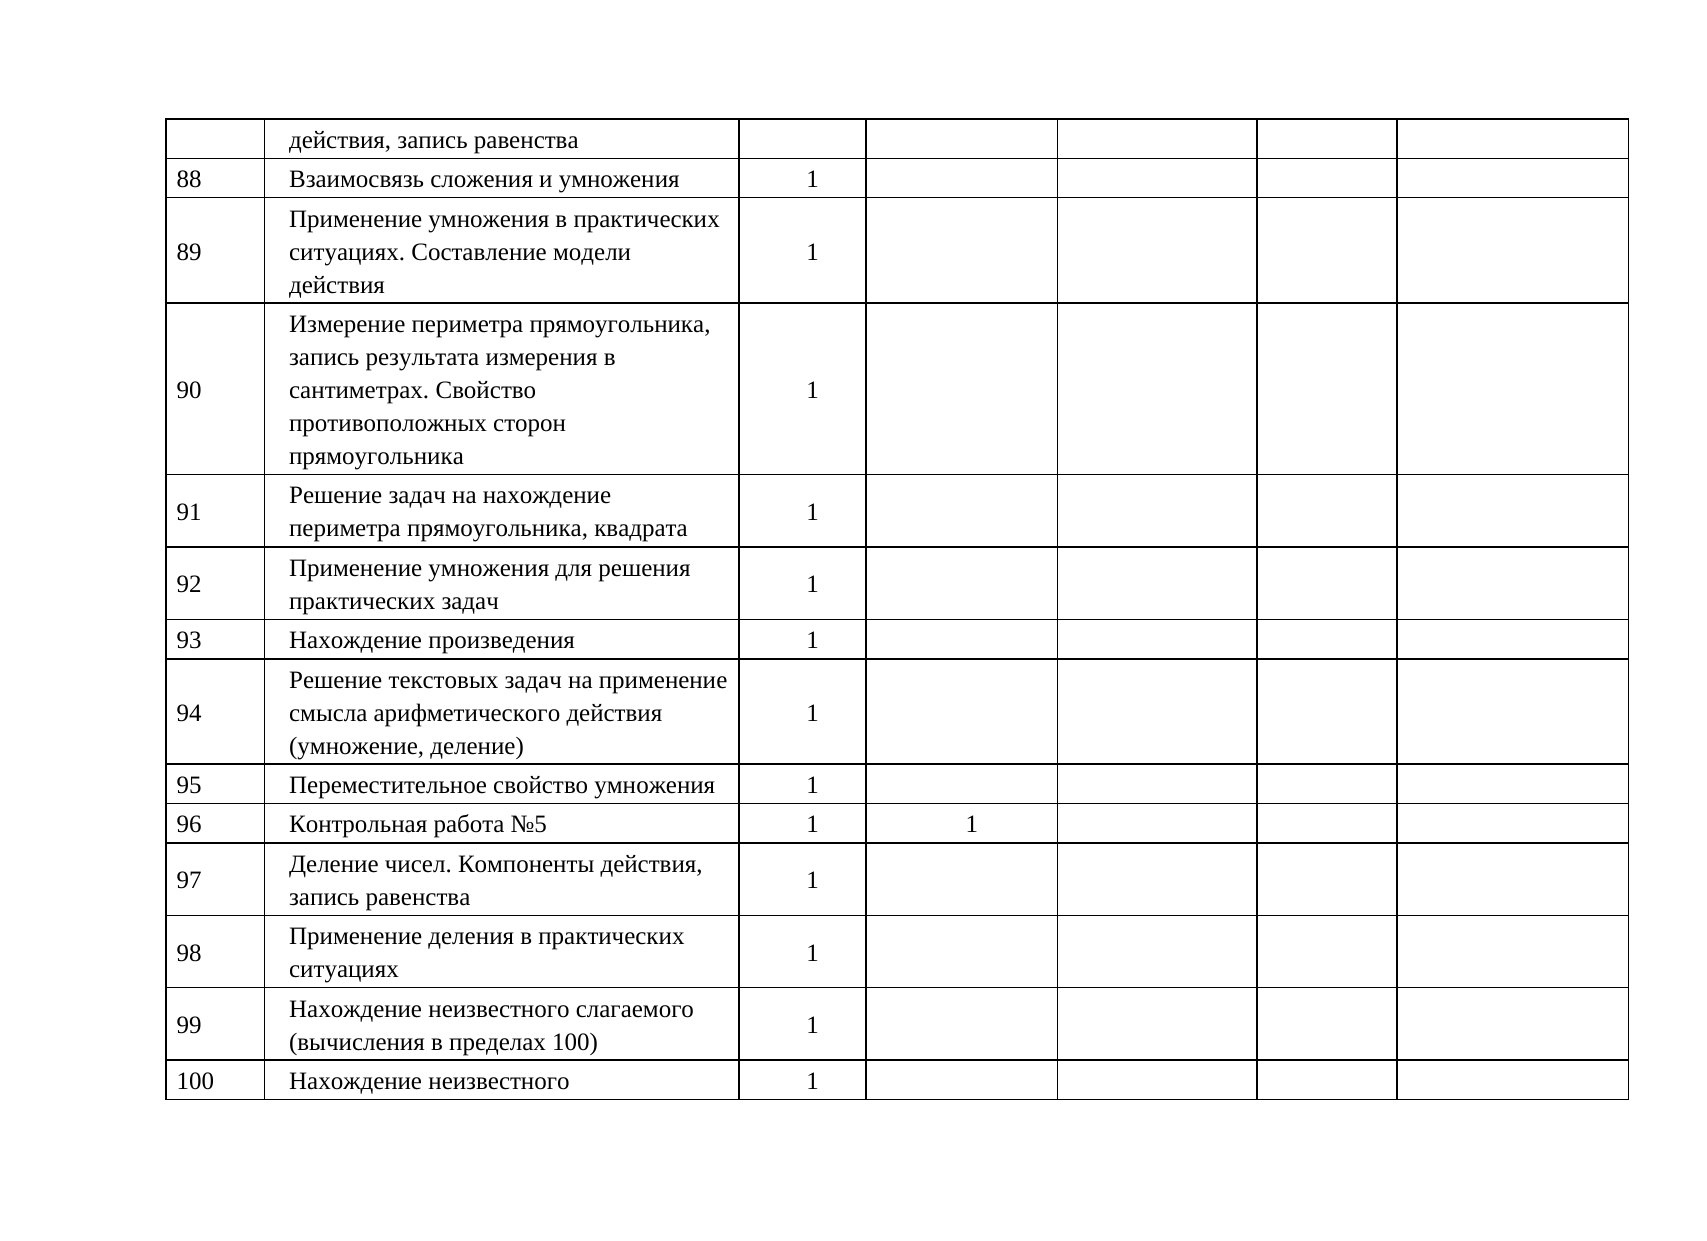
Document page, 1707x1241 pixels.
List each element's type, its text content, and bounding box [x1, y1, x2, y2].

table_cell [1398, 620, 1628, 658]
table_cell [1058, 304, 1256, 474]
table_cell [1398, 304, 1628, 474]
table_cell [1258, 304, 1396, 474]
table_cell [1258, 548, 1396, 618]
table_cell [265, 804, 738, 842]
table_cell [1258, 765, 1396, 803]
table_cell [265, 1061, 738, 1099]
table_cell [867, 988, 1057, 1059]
table_cell 87 [167, 120, 264, 157]
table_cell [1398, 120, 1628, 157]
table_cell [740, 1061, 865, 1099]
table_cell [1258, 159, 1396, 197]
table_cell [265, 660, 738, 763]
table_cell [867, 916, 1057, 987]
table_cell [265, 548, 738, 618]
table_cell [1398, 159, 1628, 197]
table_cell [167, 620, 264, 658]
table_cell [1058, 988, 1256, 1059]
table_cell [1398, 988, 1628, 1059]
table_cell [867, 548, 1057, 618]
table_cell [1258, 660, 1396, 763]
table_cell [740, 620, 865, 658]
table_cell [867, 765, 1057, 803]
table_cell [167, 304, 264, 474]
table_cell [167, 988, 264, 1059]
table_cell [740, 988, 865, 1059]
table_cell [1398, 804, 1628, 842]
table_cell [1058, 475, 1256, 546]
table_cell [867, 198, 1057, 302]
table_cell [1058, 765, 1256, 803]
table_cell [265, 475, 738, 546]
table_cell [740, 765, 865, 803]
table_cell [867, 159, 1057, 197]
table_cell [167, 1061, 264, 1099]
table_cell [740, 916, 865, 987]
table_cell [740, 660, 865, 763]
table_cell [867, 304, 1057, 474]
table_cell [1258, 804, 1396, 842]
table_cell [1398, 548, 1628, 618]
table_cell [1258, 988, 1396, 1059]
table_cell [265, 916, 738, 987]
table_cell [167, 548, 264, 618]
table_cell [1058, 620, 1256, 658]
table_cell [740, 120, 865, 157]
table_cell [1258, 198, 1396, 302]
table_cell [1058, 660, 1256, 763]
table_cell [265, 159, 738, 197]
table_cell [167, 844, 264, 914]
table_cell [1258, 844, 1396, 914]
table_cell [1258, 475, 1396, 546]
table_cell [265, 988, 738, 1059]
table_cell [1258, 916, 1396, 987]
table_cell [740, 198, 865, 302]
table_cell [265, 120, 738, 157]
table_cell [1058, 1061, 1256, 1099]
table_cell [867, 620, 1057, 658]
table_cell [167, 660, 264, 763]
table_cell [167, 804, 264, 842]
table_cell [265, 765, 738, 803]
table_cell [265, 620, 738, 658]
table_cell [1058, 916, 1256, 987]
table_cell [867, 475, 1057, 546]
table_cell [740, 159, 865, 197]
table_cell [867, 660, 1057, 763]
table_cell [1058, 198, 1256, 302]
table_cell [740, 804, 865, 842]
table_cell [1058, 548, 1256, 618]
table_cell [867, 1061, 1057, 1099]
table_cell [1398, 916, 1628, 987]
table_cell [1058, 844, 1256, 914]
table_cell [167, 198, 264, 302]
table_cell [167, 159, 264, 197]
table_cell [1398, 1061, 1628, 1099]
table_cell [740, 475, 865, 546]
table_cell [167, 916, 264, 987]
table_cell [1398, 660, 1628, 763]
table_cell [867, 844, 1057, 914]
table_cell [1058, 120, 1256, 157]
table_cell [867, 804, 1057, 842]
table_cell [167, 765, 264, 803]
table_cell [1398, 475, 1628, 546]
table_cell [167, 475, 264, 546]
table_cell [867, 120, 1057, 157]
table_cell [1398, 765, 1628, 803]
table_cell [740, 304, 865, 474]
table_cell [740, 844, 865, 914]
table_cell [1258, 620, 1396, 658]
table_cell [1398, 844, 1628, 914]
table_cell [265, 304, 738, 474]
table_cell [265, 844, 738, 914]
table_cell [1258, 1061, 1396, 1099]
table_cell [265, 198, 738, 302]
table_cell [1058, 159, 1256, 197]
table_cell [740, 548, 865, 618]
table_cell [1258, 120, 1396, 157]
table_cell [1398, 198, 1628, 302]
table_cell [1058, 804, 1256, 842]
